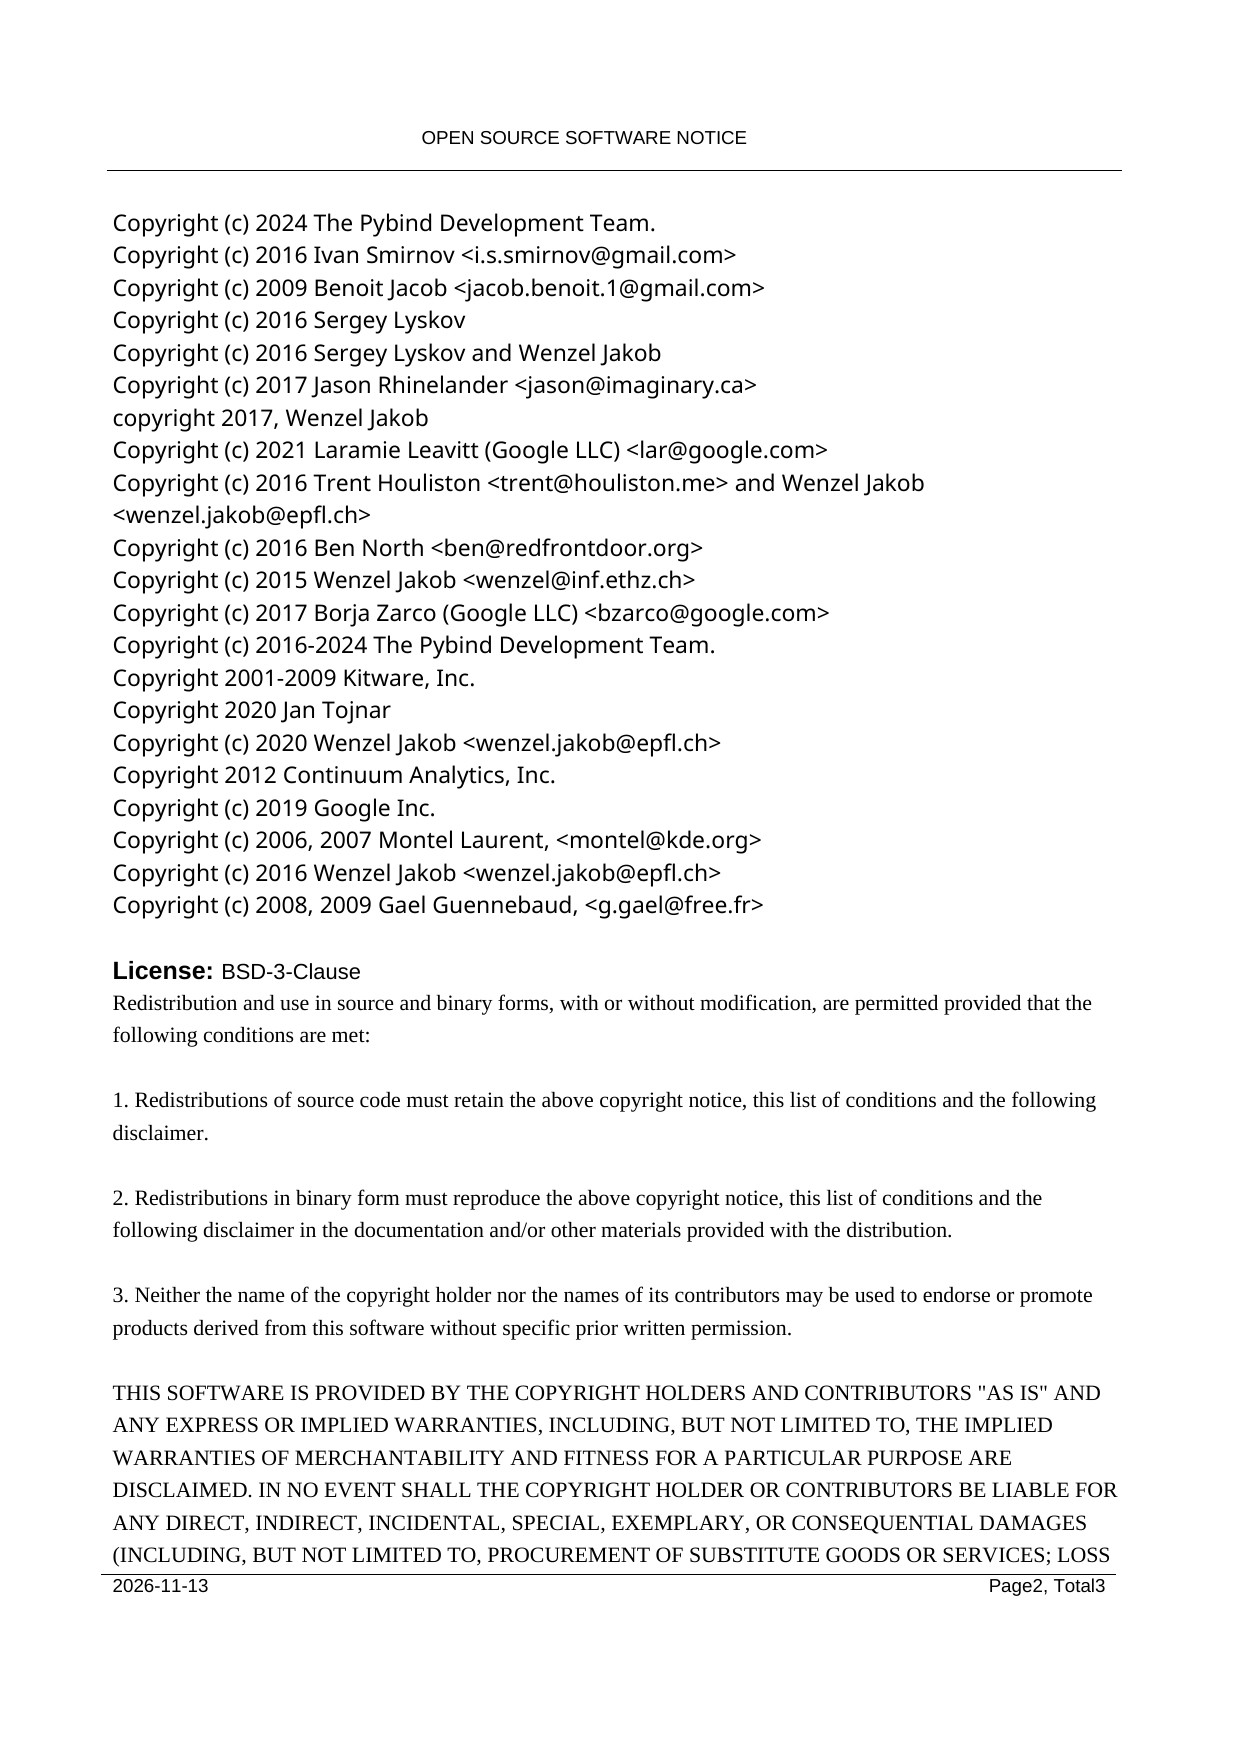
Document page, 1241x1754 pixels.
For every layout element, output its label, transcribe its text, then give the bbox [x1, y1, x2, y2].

text License: BSD-3-Clause [112, 954, 1128, 986]
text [112, 986, 1128, 1571]
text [112, 206, 1128, 954]
